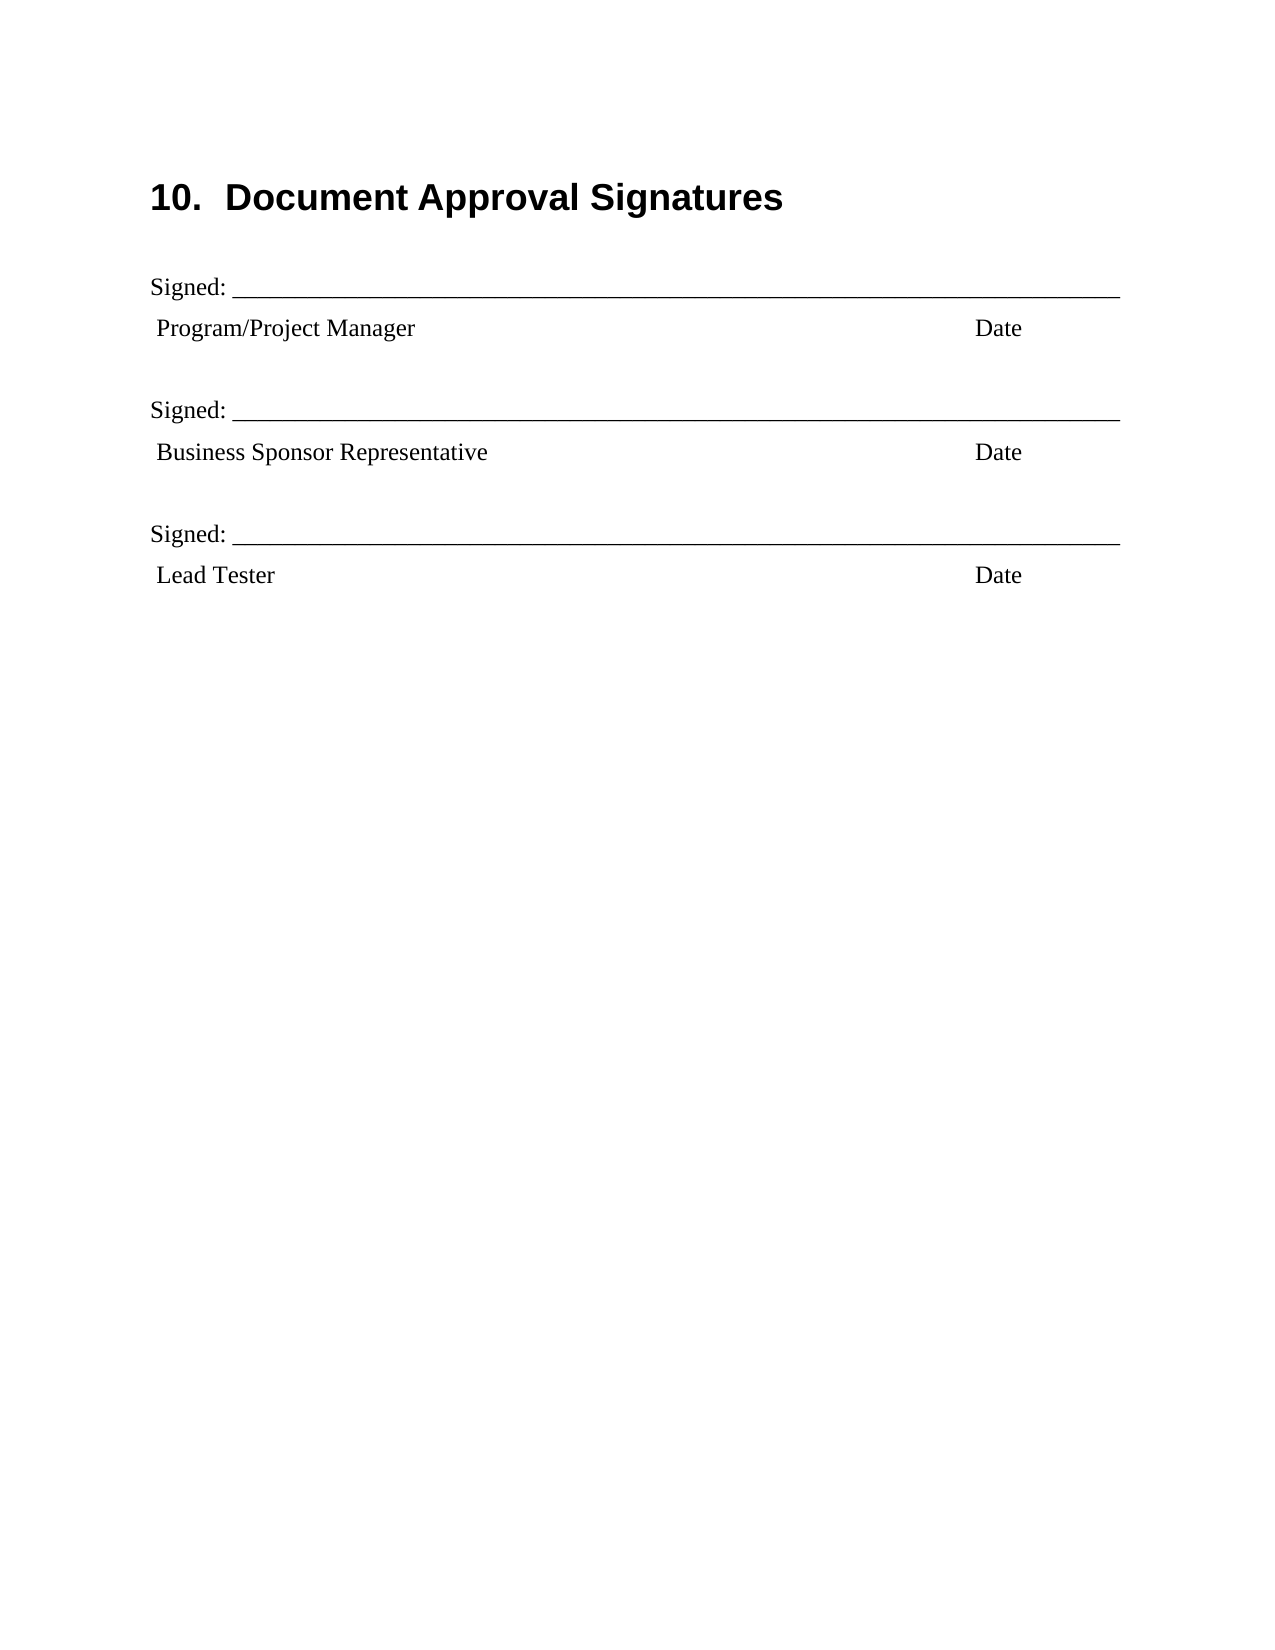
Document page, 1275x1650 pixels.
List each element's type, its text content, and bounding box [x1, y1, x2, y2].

text Business Sponsor Representative Date [150, 437, 1125, 466]
text Signed: _______________________________________________________________________ [150, 519, 1125, 548]
subtitle Document Approval Signatures [150, 175, 1125, 218]
text Signed: _______________________________________________________________________ [150, 272, 1125, 301]
text Lead Tester Date [150, 561, 1125, 589]
text Signed: _______________________________________________________________________ [150, 396, 1125, 424]
text Program/Project Manager Date [150, 313, 1125, 342]
